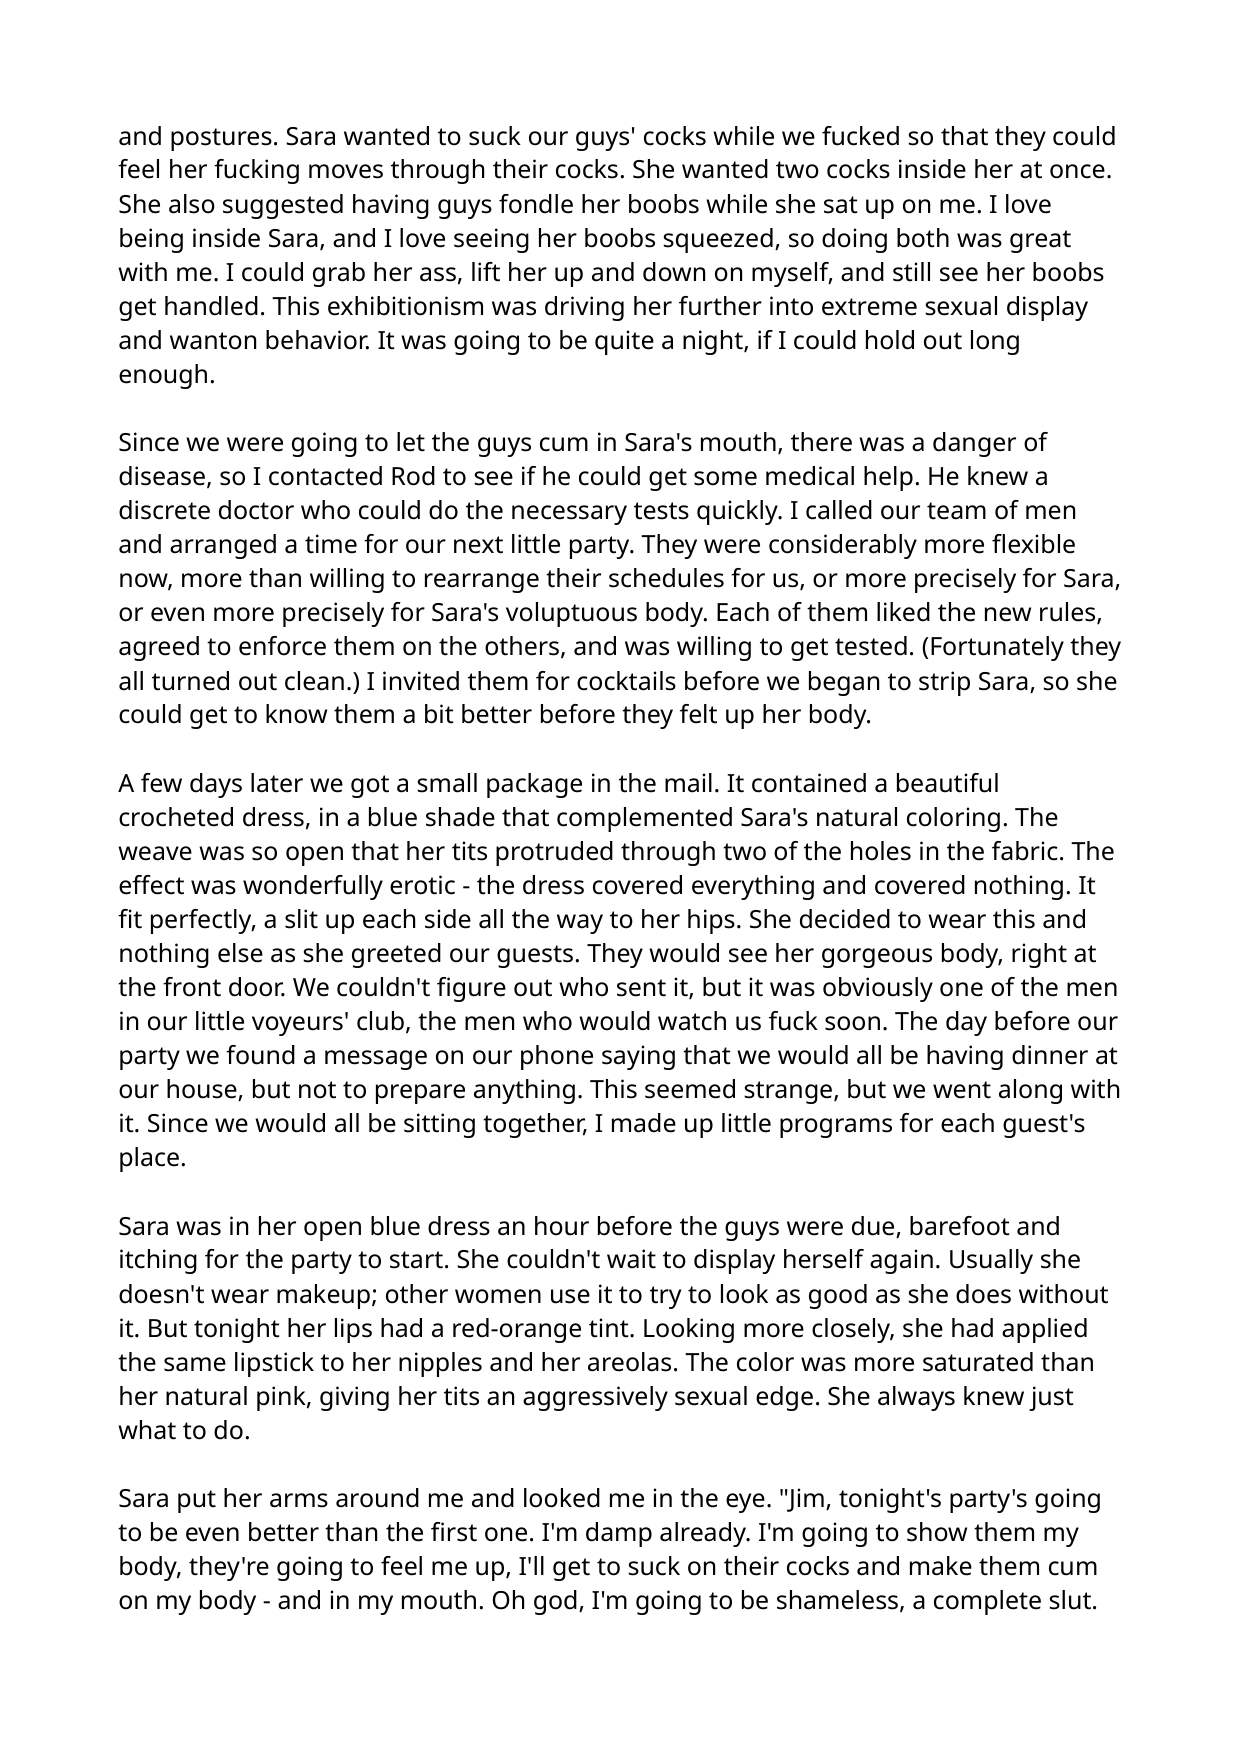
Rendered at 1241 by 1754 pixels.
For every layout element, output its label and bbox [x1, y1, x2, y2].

text [118, 118, 1122, 1617]
